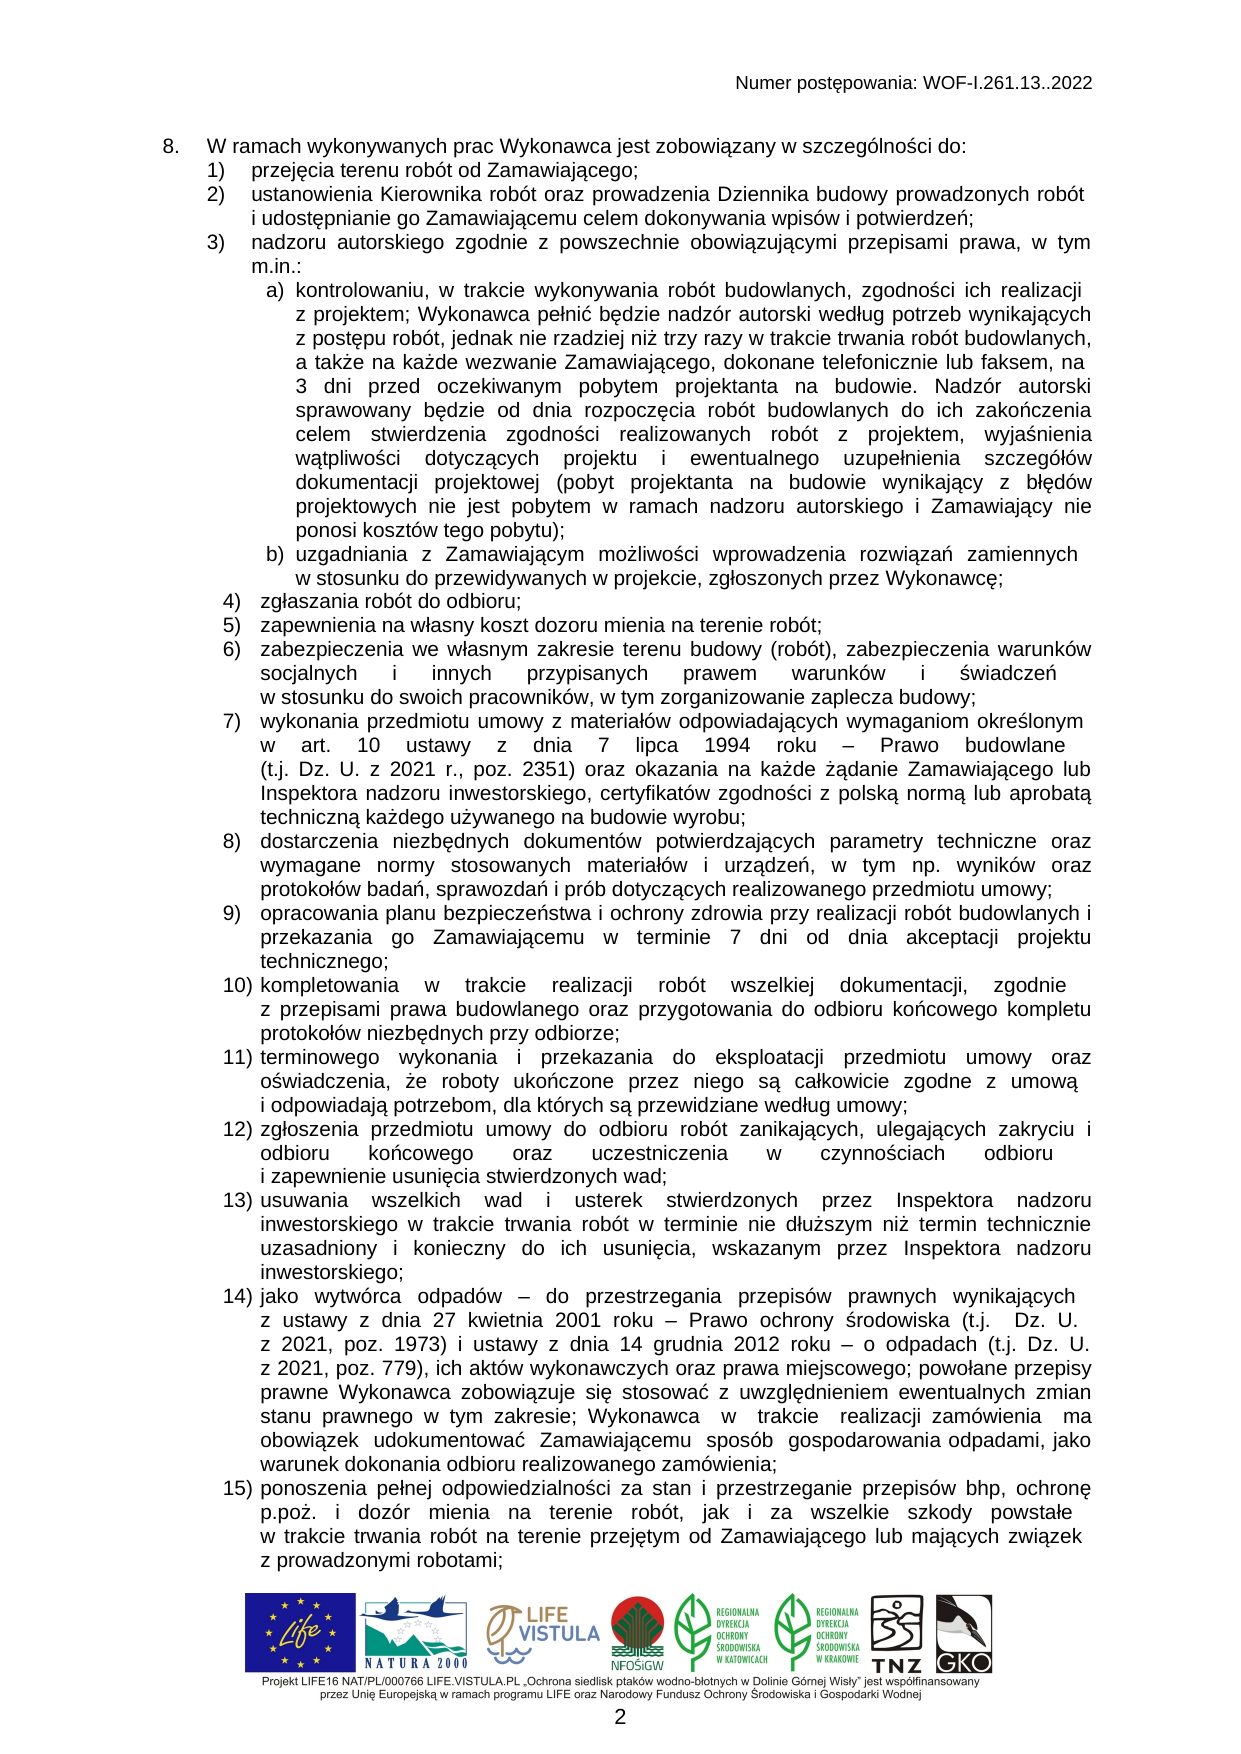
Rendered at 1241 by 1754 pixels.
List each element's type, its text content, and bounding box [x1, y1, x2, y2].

list dostarczenia niezbędnych dokumentów potwierdzających parametry techniczne oraz wymagane normy stosowanych materiałów i urządzeń, w tym np. wyników oraz protokołów badań, sprawozdań i prób dotyczących realizowanego przedmiotu umowy; [223, 829, 1093, 901]
list usuwania wszelkich wad i usterek stwierdzonych przez Inspektora nadzoru inwestorskiego w trakcie trwania robót w terminie nie dłuższym niż termin technicznie uzasadniony i konieczny do ich usunięcia, wskazanym przez Inspektora nadzoru inwestorskiego; [223, 1188, 1093, 1284]
list ustanowienia Kierownika robót oraz prowadzenia Dziennika budowy prowadzonych robót i udostępnianie go Zamawiającemu celem dokonywania wpisów i potwierdzeń; [207, 182, 1093, 230]
list opracowania planu bezpieczeństwa i ochrony zdrowia przy realizacji robót budowlanych i przekazania go Zamawiającemu w terminie 7 dni od dnia akceptacji projektu technicznego; [223, 901, 1093, 973]
list terminowego wykonania i przekazania do eksploatacji przedmiotu umowy oraz oświadczenia, że roboty ukończone przez niego są całkowicie zgodne z umową i odpowiadają potrzebom, dla których są przewidziane według umowy; [223, 1044, 1093, 1116]
list ponoszenia pełnej odpowiedzialności za stan i przestrzeganie przepisów bhp, ochronę p.poż. i dozór mienia na terenie robót, jak i za wszelkie szkody powstałe w trakcie trwania robót na terenie przejętym od Zamawiającego lub mających związek z prowadzonymi robotami; [223, 1476, 1093, 1572]
picture [245, 1593, 996, 1704]
list zgłaszania robót do odbioru; [223, 589, 1093, 613]
list kontrolowaniu, w trakcie wykonywania robót budowlanych, zgodności ich realizacji z projektem; Wykonawca pełnić będzie nadzór autorski według potrzeb wynikających z postępu robót, jednak nie rzadziej niż trzy razy w trakcie trwania robót budowlanych, a także na każde wezwanie Zamawiającego, dokonane telefonicznie lub faksem, na 3 dni przed oczekiwanym pobytem projektanta na budowie. Nadzór autorski sprawowany będzie od dnia rozpoczęcia robót budowlanych do ich zakończenia celem stwierdzenia zgodności realizowanych robót z projektem, wyjaśnienia wątpliwości dotyczących projektu i ewentualnego uzupełnienia szczegółów dokumentacji projektowej (pobyt projektanta na budowie wynikający z błędów projektowych nie jest pobytem w ramach nadzoru autorskiego i Zamawiający nie ponosi kosztów tego pobytu); [266, 278, 1093, 541]
list zgłoszenia przedmiotu umowy do odbioru robót zanikających, ulegających zakryciu i odbioru końcowego oraz uczestniczenia w czynnościach odbioru i zapewnienie usunięcia stwierdzonych wad; [223, 1116, 1093, 1188]
list zabezpieczenia we własnym zakresie terenu budowy (robót), zabezpieczenia warunków socjalnych i innych przypisanych prawem warunków i świadczeń w stosunku do swoich pracowników, w tym zorganizowanie zaplecza budowy; [223, 637, 1093, 709]
list przejęcia terenu robót od Zamawiającego; [207, 158, 1093, 182]
list uzgadniania z Zamawiającym możliwości wprowadzenia rozwiązań zamiennych w stosunku do przewidywanych w projekcie, zgłoszonych przez Wykonawcę; [266, 541, 1093, 589]
list jako wytwórca odpadów – do przestrzegania przepisów prawnych wynikających z ustawy z dnia 27 kwietnia 2001 roku – Prawo ochrony środowiska (t.j. Dz. U. z 2021, poz. 1973) i ustawy z dnia 14 grudnia 2012 roku – o odpadach (t.j. Dz. U. z 2021, poz. 779), ich aktów wykonawczych oraz prawa miejscowego; powołane przepisy prawne Wykonawca zobowiązuje się stosować z uwzględnieniem ewentualnych zmian stanu prawnego w tym zakresie; Wykonawca w trakcie realizacji zamówienia ma obowiązek udokumentować Zamawiającemu sposób gospodarowania odpadami, jako warunek dokonania odbioru realizowanego zamówienia; [223, 1284, 1093, 1476]
list zapewnienia na własny koszt dozoru mienia na terenie robót; [223, 613, 1093, 637]
list W ramach wykonywanych prac Wykonawca jest zobowiązany w szczególności do: [162, 134, 1093, 158]
list nadzoru autorskiego zgodnie z powszechnie obowiązującymi przepisami prawa, w tym m.in.: [207, 230, 1093, 278]
list wykonania przedmiotu umowy z materiałów odpowiadających wymaganiom określonym w art. 10 ustawy z dnia 7 lipca 1994 roku – Prawo budowlane (t.j. Dz. U. z 2021 r., poz. 2351) oraz okazania na każde żądanie Zamawiającego lub Inspektora nadzoru inwestorskiego, certyfikatów zgodności z polską normą lub aprobatą techniczną każdego używanego na budowie wyrobu; [223, 709, 1093, 829]
list kompletowania w trakcie realizacji robót wszelkiej dokumentacji, zgodnie z przepisami prawa budowlanego oraz przygotowania do odbioru końcowego kompletu protokołów niezbędnych przy odbiorze; [223, 973, 1093, 1044]
